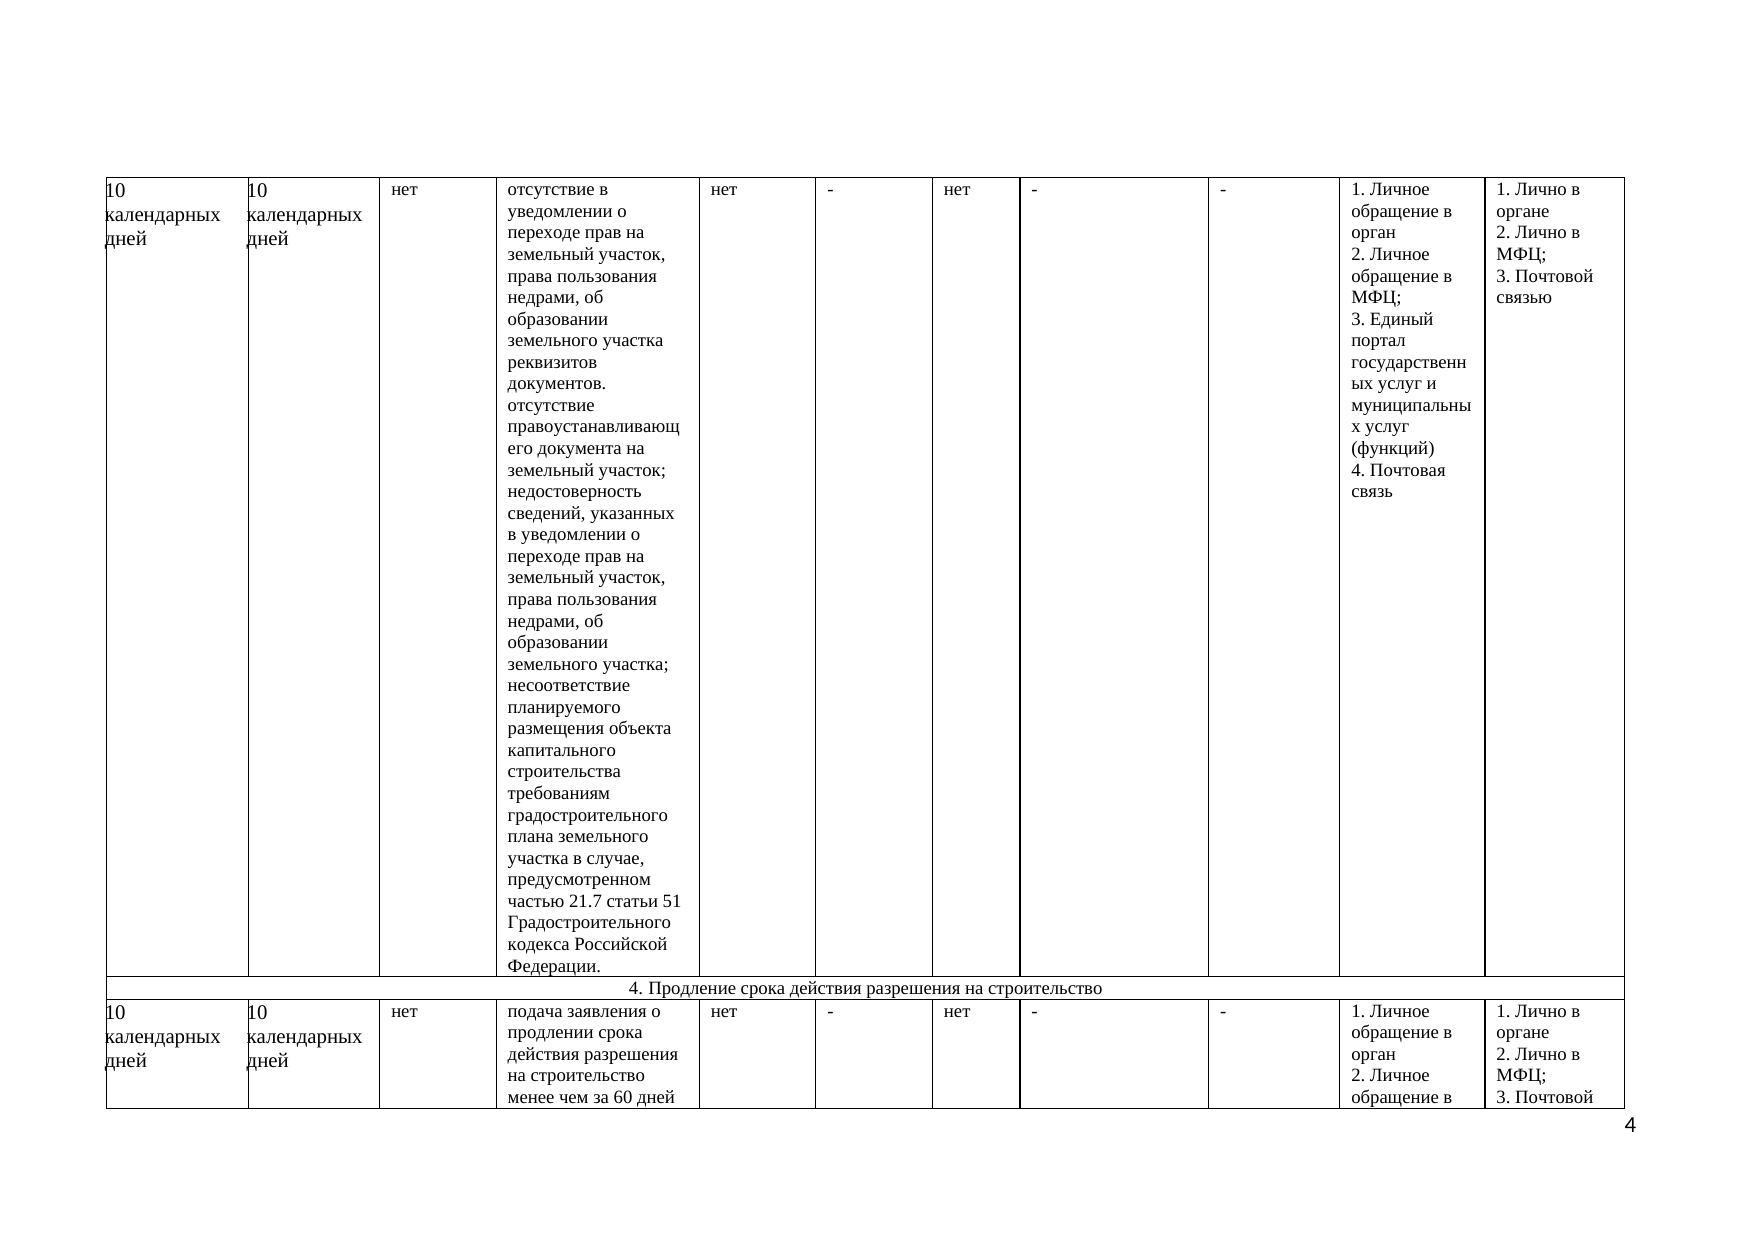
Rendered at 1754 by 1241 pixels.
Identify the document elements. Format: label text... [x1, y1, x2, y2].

table_cell - [816, 1000, 932, 1107]
table_cell нет [700, 1000, 815, 1107]
table_cell - [1209, 1000, 1339, 1107]
table_cell - [1021, 178, 1208, 976]
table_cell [1486, 178, 1624, 976]
table_cell - [1021, 1000, 1208, 1107]
table_cell 10 календарных дней [107, 1000, 248, 1107]
table_cell 10 календарных дней [107, 178, 248, 976]
table_cell 4. Продление срока действия разрешения на строительство [107, 977, 1624, 999]
table_cell нет [933, 178, 1019, 976]
table_cell - [816, 178, 932, 976]
table_cell 10 календарных дней [249, 178, 379, 976]
table_cell нет [380, 1000, 496, 1107]
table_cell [1486, 1000, 1624, 1107]
table_cell нет [700, 178, 815, 976]
table_cell - [1209, 178, 1339, 976]
table_cell отсутствие в уведомлении о переходе прав на земельный участок, права пользования недрами, об образовании земельного участка реквизитов документов. отсутствие правоустанавливающего документа на земельный участок; недостоверность сведений, указанных в уведомлении о переходе прав на земельный участок, права пользования недрами, об образовании земельного участка; несоответствие планируемого размещения объекта капитального строительства требованиям градостроительного плана земельного участка в случае, предусмотренном частью 21.7 статьи 51 Градостроительного кодекса Российской Федерации. [497, 178, 699, 976]
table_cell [1340, 178, 1484, 976]
table_cell нет [933, 1000, 1019, 1107]
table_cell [497, 1000, 699, 1107]
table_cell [1340, 1000, 1484, 1107]
table_cell нет [380, 178, 496, 976]
table_cell 10 календарных дней [249, 1000, 379, 1107]
